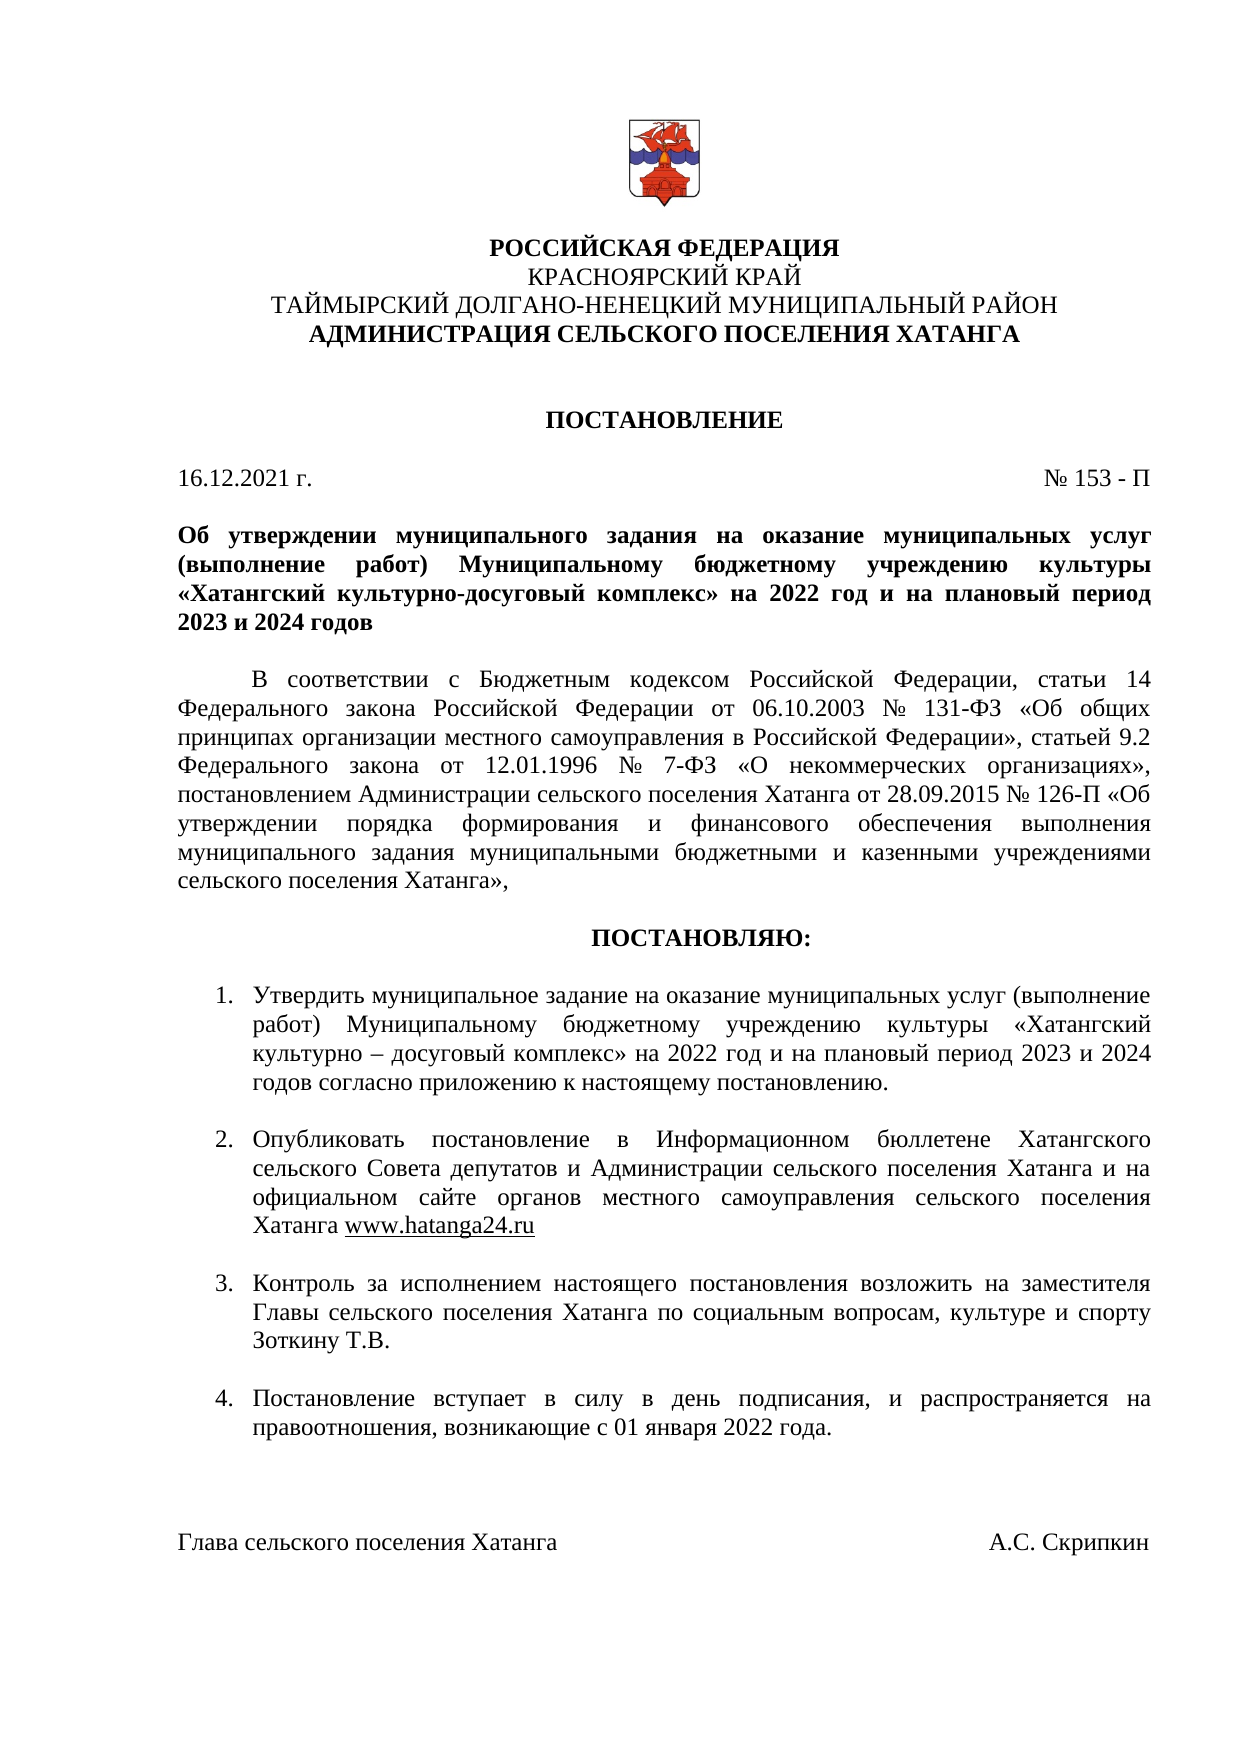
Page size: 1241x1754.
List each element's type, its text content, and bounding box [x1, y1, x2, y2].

text Об утверждении муниципального задания на оказание муниципальных услуг (выполнение работ) Муниципальному бюджетному учреждению культуры «Хатангский культурно-досуговый комплекс» на 2022 год и на плановый период 2023 и 2024 годов [177, 521, 1152, 636]
list Контроль за исполнением настоящего постановления возложить на заместителя Главы сельского поселения Хатанга по социальным вопросам, культуре и спорту Зоткину Т.В. [215, 1268, 1152, 1354]
text РОССИЙСКАЯ ФЕДЕРАЦИЯ [177, 233, 1152, 262]
list Опубликовать постановление в Информационном бюллетене Хатангского сельского Совета депутатов и Администрации сельского поселения Хатанга и на официальном сайте органов местного самоуправления сельского поселения Хатанга www.hatanga24.ru [215, 1124, 1152, 1239]
list Утвердить муниципальное задание на оказание муниципальных услуг (выполнение работ) Муниципальному бюджетному учреждению культуры «Хатангский культурно – досуговый комплекс» на 2022 год и на плановый период 2023 и 2024 годов согласно приложению к настоящему постановлению. [215, 981, 1152, 1096]
text КРАСНОЯРСКИЙ КРАЙ [177, 262, 1152, 291]
subtitle В соответствии с Бюджетным кодексом Российской Федерации, статьи 14 Федерального закона Российской Федерации от 06.10.2003 № 131-ФЗ «Об общих принципах организации местного самоуправления в Российской Федерации», статьей 9.2 Федерального закона от 12.01.1996 № 7-ФЗ «О некоммерческих организациях», постановлением Администрации сельского поселения Хатанга от 28.09.2015 № 126-П «Об утверждении порядка формирования и финансового обеспечения выполнения муниципального задания муниципальными бюджетными и казенными учреждениями сельского поселения Хатанга», [177, 664, 1152, 894]
text ПОСТАНОВЛЕНИЕ [177, 406, 1152, 434]
text Глава сельского поселения Хатанга А.С. Скрипкин [177, 1527, 1152, 1556]
text 16.12.2021 г. № 153 - П [177, 463, 1152, 492]
subtitle ПОСТАНОВЛЯЮ: [177, 923, 1152, 952]
picture [627, 118, 702, 212]
list Постановление вступает в силу в день подписания, и распространяется на правоотношения, возникающие с 01 января 2022 года. [215, 1383, 1152, 1441]
text АДМИНИСТРАЦИЯ СЕЛЬСКОГО ПОСЕЛЕНИЯ ХАТАНГА [177, 319, 1152, 348]
text ТАЙМЫРСКИЙ ДОЛГАНО-НЕНЕЦКИЙ МУНИЦИПАЛЬНЫЙ РАЙОН [177, 291, 1152, 319]
